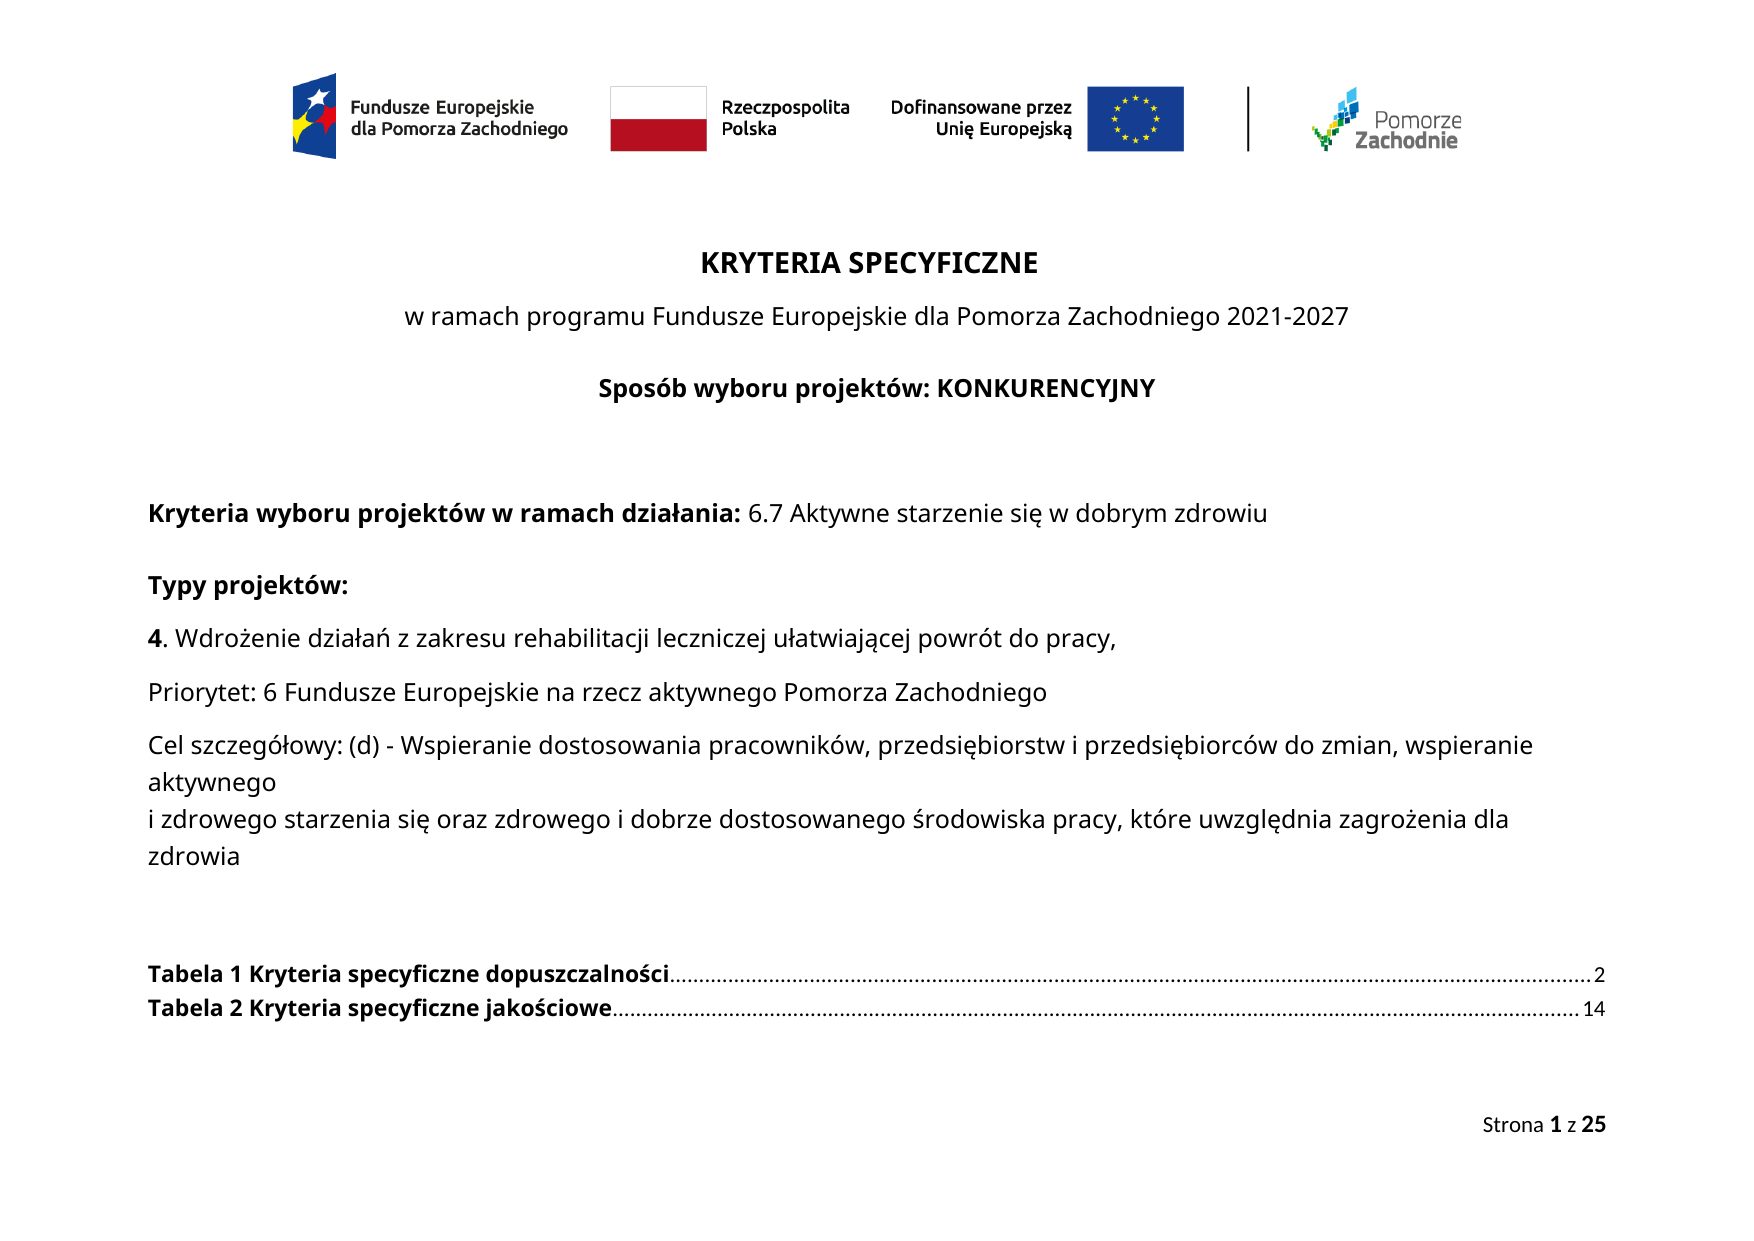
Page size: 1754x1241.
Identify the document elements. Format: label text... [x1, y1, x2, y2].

text Tabela 2 Kryteria specyficzne jakościowe 14 [148, 992, 1606, 1023]
text KRYTERIA SPECYFICZNE w ramach programu Fundusze Europejskie dla Pomorza Zachodniego 2021-2027 [148, 242, 1606, 333]
text Kryteria wyboru projektów w ramach działania: 6.7 Aktywne starzenie się w dobrym zdrowiu [148, 496, 1606, 530]
picture [292, 73, 1462, 159]
text Sposób wyboru projektów: KONKURENCYJNY [148, 371, 1606, 404]
text Cel szczegółowy: (d) - Wspieranie dostosowania pracowników, przedsiębiorstw i przedsiębiorców do zmian, wspieranie aktywnego i zdrowego starzenia się oraz zdrowego i dobrze dostosowanego środowiska pracy, które uwzględnia zagrożenia dla zdrowia [148, 728, 1606, 872]
text Tabela 1 Kryteria specyficzne dopuszczalności 2 [148, 958, 1606, 989]
text Typy projektów: [148, 568, 1606, 602]
text 4. Wdrożenie działań z zakresu rehabilitacji leczniczej ułatwiającej powrót do pracy, [148, 621, 1606, 655]
text Priorytet: 6 Fundusze Europejskie na rzecz aktywnego Pomorza Zachodniego [148, 674, 1606, 709]
